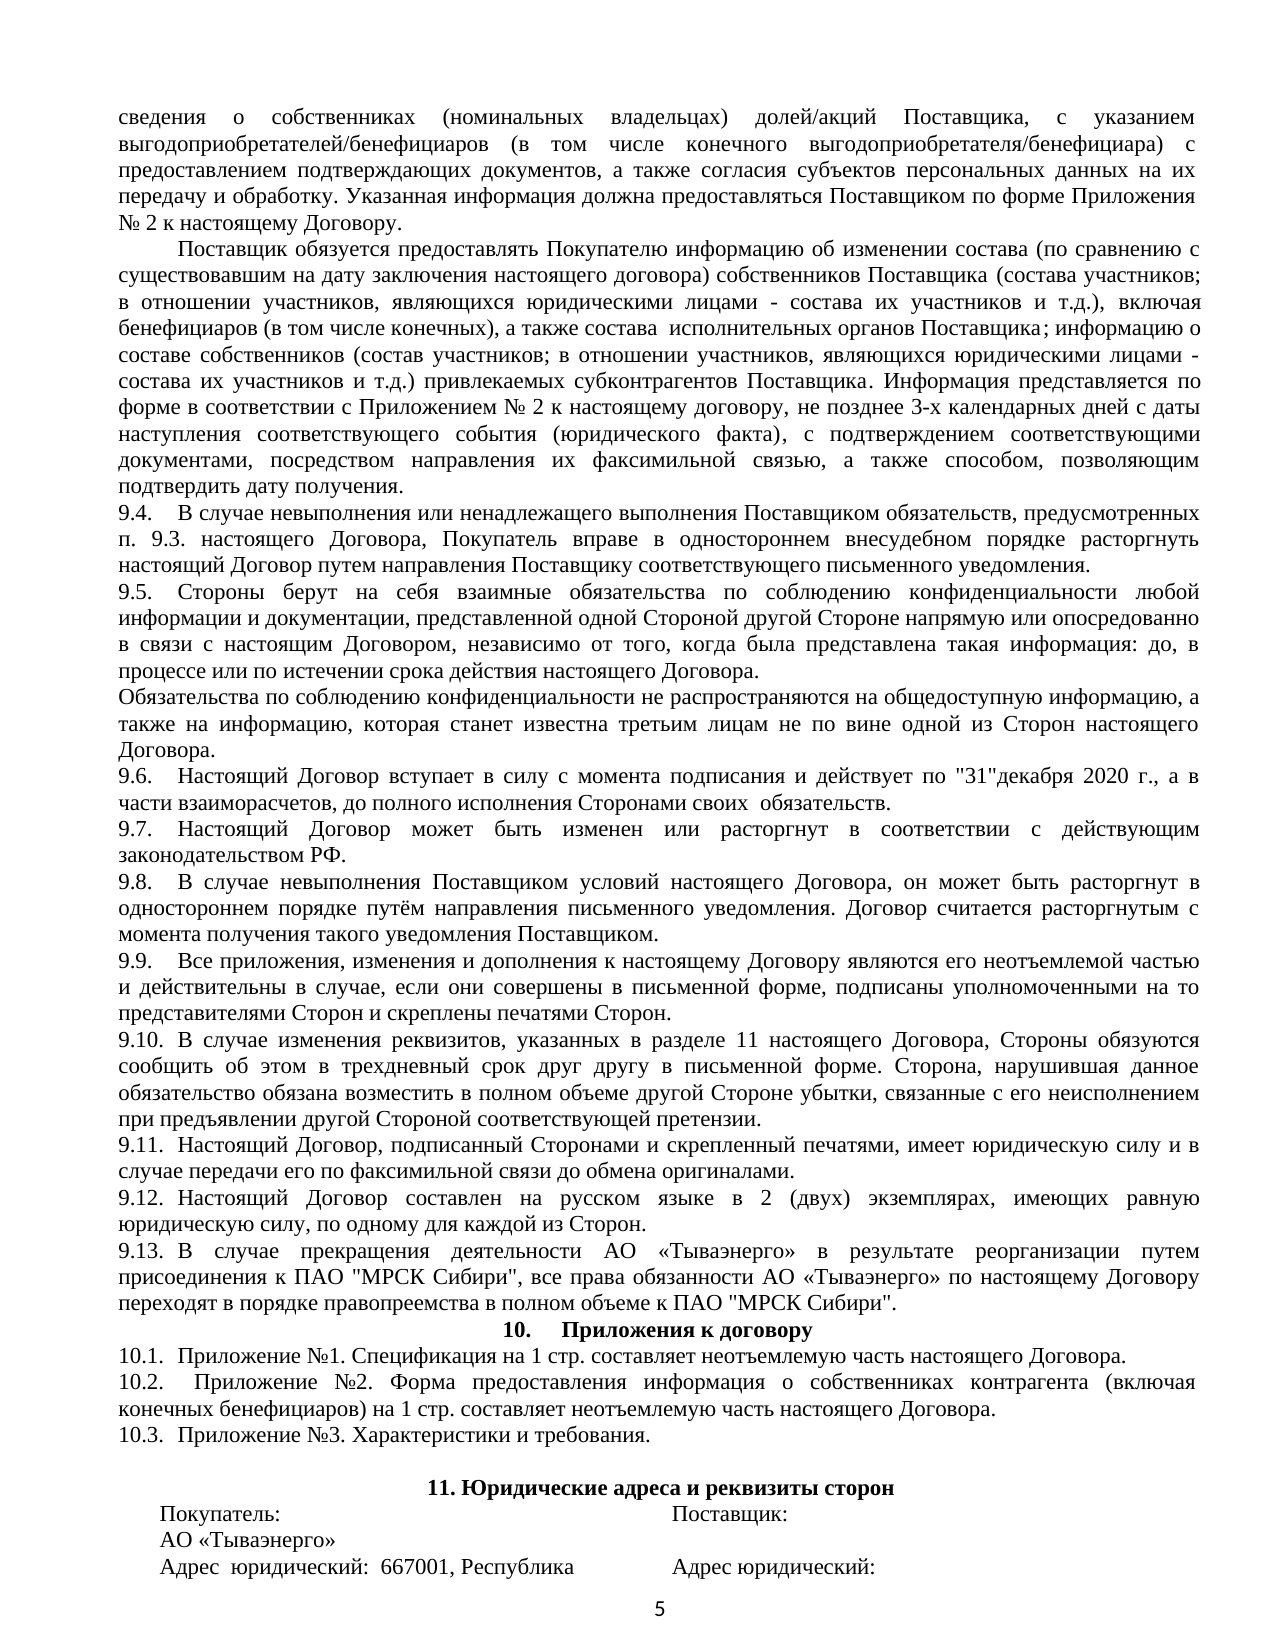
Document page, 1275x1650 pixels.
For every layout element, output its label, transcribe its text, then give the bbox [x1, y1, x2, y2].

text Поставщик обязуется предоставлять Покупателю информацию об изменении состава (по сравнению с существовавшим на дату заключения настоящего договора) собственников Поставщика (состава участников; в отношении участников, являющихся юридическими лицами - состава их участников и т.д.), включая бенефициаров (в том числе конечных), а также состава исполнительных органов Поставщика; информацию о составе собственников (состав участников; в отношении участников, являющихся юридическими лицами - состава их участников и т.д.) привлекаемых субконтрагентов Поставщика. Информация представляется по форме в соответствии с Приложением № 2 к настоящему договору, не позднее 3-х календарных дней с даты наступления соответствующего события (юридического факта), с подтверждением соответствующими документами, посредством направления их факсимильной связью, а также способом, позволяющим подтвердить дату получения. [118, 235, 1201, 499]
list Настоящий Договор составлен на русском языке в 2 (двух) экземплярах, имеющих равную юридическую силу, по одному для каждой из Сторон. [118, 1184, 1201, 1237]
list В случае изменения реквизитов, указанных в разделе 11 настоящего Договора, Стороны обязуются сообщить об этом в трехдневный срок друг другу в письменной форме. Сторона, нарушившая данное обязательство обязана возместить в полном объеме другой Стороне убытки, связанные с его неисполнением при предъявлении другой Стороной соответствующей претензии. [118, 1026, 1201, 1131]
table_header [654, 1500, 1093, 1579]
list Приложения к договору [118, 1316, 1197, 1342]
list Настоящий Договор, подписанный Сторонами и скрепленный печатями, имеет юридическую силу и в случае передачи его по факсимильной связи до обмена оригиналами. [118, 1131, 1201, 1184]
list В случае невыполнения или ненадлежащего выполнения Поставщиком обязательств, предусмотренных п. 9.3. настоящего Договора, Покупатель вправе в одностороннем внесудебном порядке расторгнуть настоящий Договор путем направления Поставщику соответствующего письменного уведомления. [118, 499, 1201, 578]
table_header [142, 1500, 654, 1579]
list Приложение №1. Спецификация на 1 стр. составляет неотъемлемую часть настоящего Договора. [118, 1342, 1197, 1368]
list Приложение №2. Форма предоставления информация о собственниках контрагента (включая конечных бенефициаров) на 1 стр. составляет неотъемлемую часть настоящего Договора. [118, 1368, 1197, 1421]
list Настоящий Договор вступает в силу с момента подписания и действует по "31"декабря 2020 г., а в части взаиморасчетов, до полного исполнения Сторонами своих обязательств. [118, 762, 1201, 815]
list Все приложения, изменения и дополнения к настоящему Договору являются его неотъемлемой частью и действительны в случае, если они совершены в письменной форме, подписаны уполномоченными на то представителями Сторон и скреплены печатями Сторон. [118, 947, 1201, 1026]
list В случае невыполнения Поставщиком условий настоящего Договора, он может быть расторгнут в одностороннем порядке путём направления письменного уведомления. Договор считается расторгнутым с момента получения такого уведомления Поставщиком. [118, 868, 1201, 947]
list В случае прекращения деятельности АО «Тываэнерго» в результате реорганизации путем присоединения к ПАО "МРСК Сибири", все права обязанности АО «Тываэнерго» по настоящему Договору переходят в порядке правопреемства в полном объеме к ПАО "МРСК Сибири". [118, 1237, 1201, 1316]
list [118, 103, 1197, 235]
list Стороны берут на себя взаимные обязательства по соблюдению конфиденциальности любой информации и документации, представленной одной Стороной другой Стороне напрямую или опосредованно в связи с настоящим Договором, независимо от того, когда была представлена такая информация: до, в процессе или по истечении срока действия настоящего Договора. [118, 578, 1201, 683]
text 11. Юридические адреса и реквизиты сторон [124, 1474, 1197, 1500]
list Настоящий Договор может быть изменен или расторгнут в соответствии с действующим законодательством РФ. [118, 815, 1201, 868]
list Приложение №3. Характеристики и требования. [118, 1421, 1197, 1447]
text Обязательства по соблюдению конфиденциальности не распространяются на общедоступную информацию, а также на информацию, которая станет известна третьим лицам не по вине одной из Сторон настоящего Договора. [118, 683, 1201, 762]
